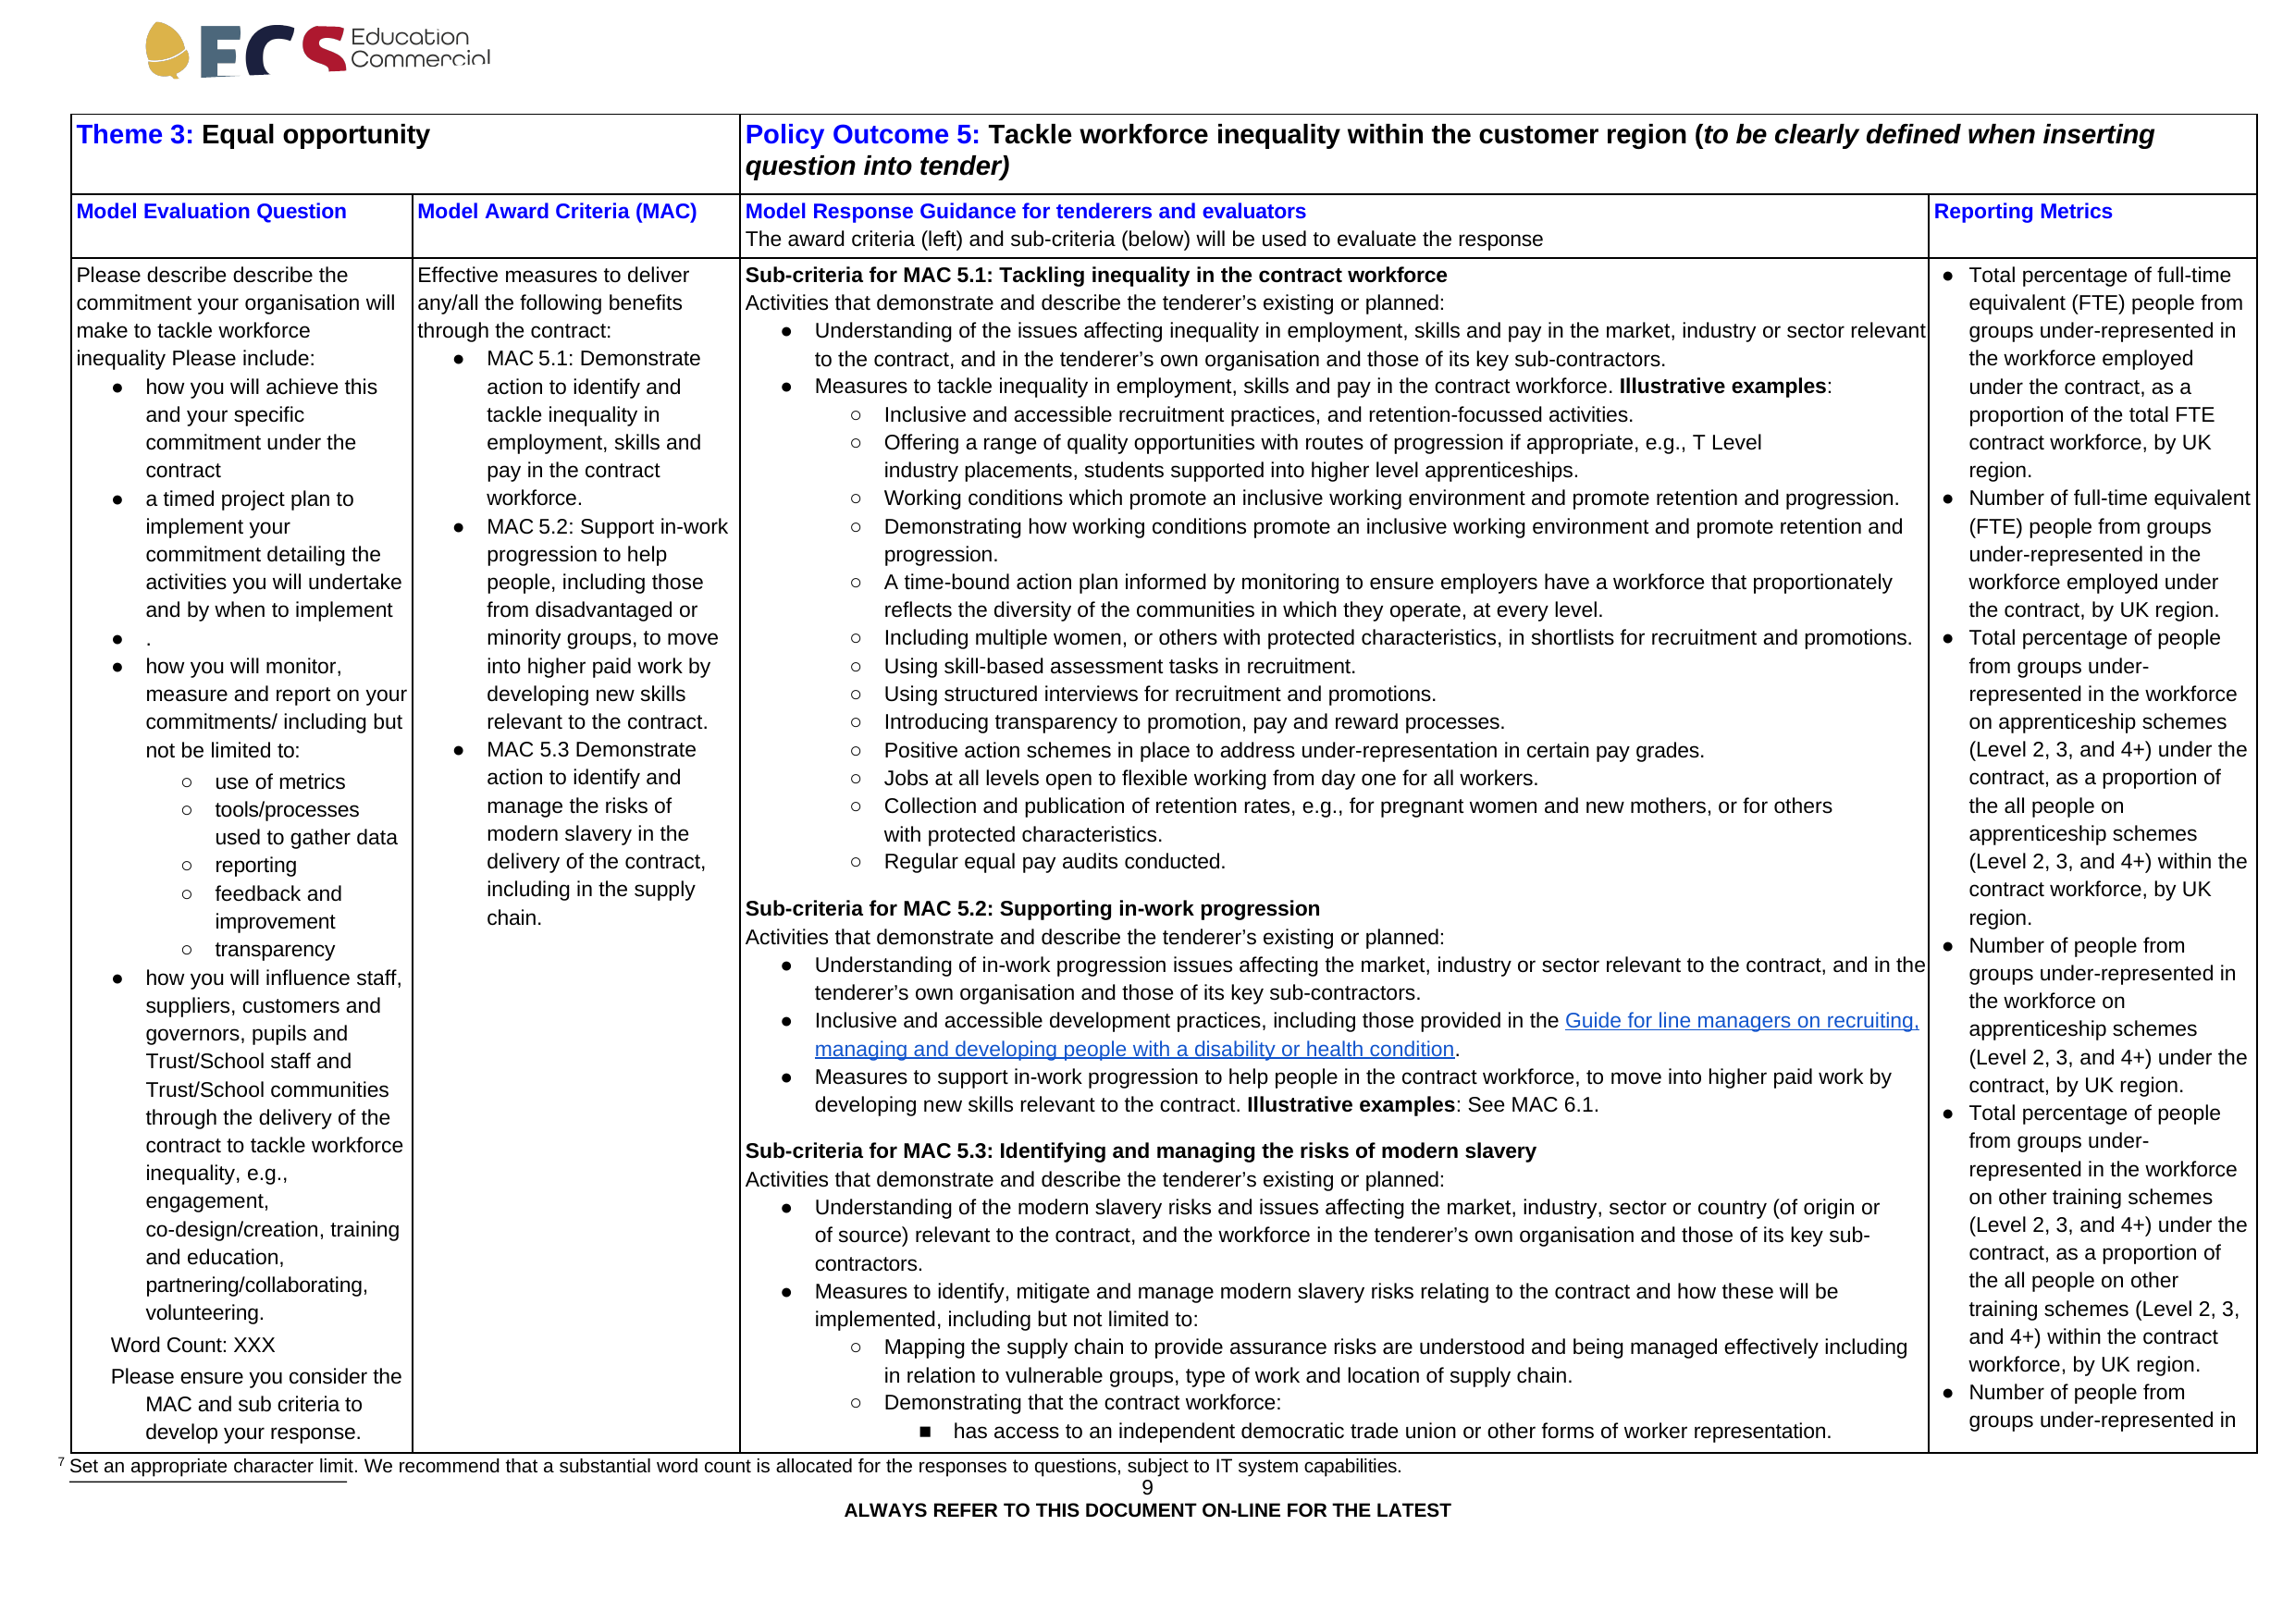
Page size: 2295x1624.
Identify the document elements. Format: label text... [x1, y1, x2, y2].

table_cell Sub-criteria for MAC 5.1: Tackling inequality in the contract workforce Activities that demonstrate and describe the tenderer’s existing or planned: Understanding of the issues affecting inequality in employment, skills and pay in the market, industry or sector relevant to the contract, and in the tenderer’s own organisation and those of its key sub-contractors. Measures to tackle inequality in employment, skills and pay in the contract workforce. Illustrative examples: Inclusive and accessible recruitment practices, and retention-focussed activities. Offering a range of quality opportunities with routes of progression if appropriate, e.g., T Level industry placements, students supported into higher level apprenticeships. Working conditions which promote an inclusive working environment and promote retention and progression. Demonstrating how working conditions promote an inclusive working environment and promote retention and progression. A time-bound action plan informed by monitoring to ensure employers have a workforce that proportionately reflects the diversity of the communities in which they operate, at every level. Including multiple women, or others with protected characteristics, in shortlists for recruitment and promotions. Using skill-based assessment tasks in recruitment. Using structured interviews for recruitment and promotions. Introducing transparency to promotion, pay and reward processes. Positive action schemes in place to address under-representation in certain pay grades. Jobs at all levels open to flexible working from day one for all workers. Collection and publication of retention rates, e.g., for pregnant women and new mothers, or for others with protected characteristics. Regular equal pay audits conducted. Sub-criteria for MAC 5.2: Supporting in-work progression Activities that demonstrate and describe the tenderer’s existing or planned: Understanding of in-work progression issues affecting the market, industry or sector relevant to the contract, and in the tenderer’s own organisation and those of its key sub-contractors. Inclusive and accessible development practices, including those provided in the Guide for line managers on recruiting, managing and developing people with a disability or health condition. Measures to support in-work progression to help people in the contract workforce, to move into higher paid work by developing new skills relevant to the contract. Illustrative examples: See MAC 6.1. Sub-criteria for MAC 5.3: Identifying and managing the risks of modern slavery Activities that demonstrate and describe the tenderer’s existing or planned: Understanding of the modern slavery risks and issues affecting the market, industry, sector or country (of origin or of source) relevant to the contract, and the workforce in the tenderer’s own organisation and those of its key sub- contractors. Measures to identify, mitigate and manage modern slavery risks relating to the contract and how these will be implemented, including but not limited to: Mapping the supply chain to provide assurance risks are understood and being managed effectively including in relation to vulnerable groups, type of work and location of supply chain. Demonstrating that the contract workforce: has access to an independent democratic trade union or other forms of worker representation. [741, 259, 1928, 1452]
table_cell Model Evaluation Question [72, 195, 412, 256]
table_header Theme 3: Equal opportunity [72, 115, 739, 192]
table_cell Total percentage of full-time equivalent (FTE) people from groups under-represented in the workforce employed under the contract, as a proportion of the total FTE contract workforce, by UK region. Number of full-time equivalent (FTE) people from groups under-represented in the workforce employed under the contract, by UK region. Total percentage of people from groups under- represented in the workforce on apprenticeship schemes (Level 2, 3, and 4+) under the contract, as a proportion of the all people on apprenticeship schemes (Level 2, 3, and 4+) within the contract workforce, by UK region. Number of people from groups under-represented in the workforce on apprenticeship schemes (Level 2, 3, and 4+) under the contract, by UK region. Total percentage of people from groups under- represented in the workforce on other training schemes (Level 2, 3, and 4+) under the contract, as a proportion of the all people on other training schemes (Level 2, 3, and 4+) within the contract workforce, by UK region. Number of people from groups under-represented in [1930, 259, 2256, 1452]
table_cell Effective measures to deliver any/all the following benefits through the contract: MAC 5.1: Demonstrate action to identify and tackle inequality in employment, skills and pay in the contract workforce. MAC 5.2: Support in-work progression to help people, including those from disadvantaged or minority groups, to move into higher paid work by developing new skills relevant to the contract. MAC 5.3 Demonstrate action to identify and manage the risks of modern slavery in the delivery of the contract, including in the supply chain. [413, 259, 739, 1452]
table_cell Please describe describe the commitment your organisation will make to tackle workforce inequality Please include: how you will achieve this and your specific commitment under the contract a timed project plan to implement your commitment detailing the activities you will undertake and by when to implement . how you will monitor, measure and report on your commitments/ including but not be limited to: use of metrics tools/processes used to gather data reporting feedback and improvement transparency how you will influence staff, suppliers, customers and governors, pupils and Trust/School staff and Trust/School communities through the delivery of the contract to tackle workforce inequality, e.g., engagement, co-design/creation, training and education, partnering/collaborating, volunteering. Word Count: XXX Please ensure you consider the MAC and sub criteria to develop your response. [72, 259, 412, 1452]
table_cell Model Award Criteria (MAC) [413, 195, 739, 256]
table_cell Reporting Metrics [1930, 195, 2256, 256]
text 7 Set an appropriate character limit. We recommend that a substantial word count is allocated for the responses to questions, subject to IT system capabilities. [57, 1455, 2267, 1477]
table_cell Model Response Guidance for tenderers and evaluators The award criteria (left) and sub-criteria (below) will be used to evaluate the response [741, 195, 1928, 256]
table_header Policy Outcome 5: Tackle workforce inequality within the customer region (to be clearly defined when inserting question into tender) [741, 115, 2256, 192]
